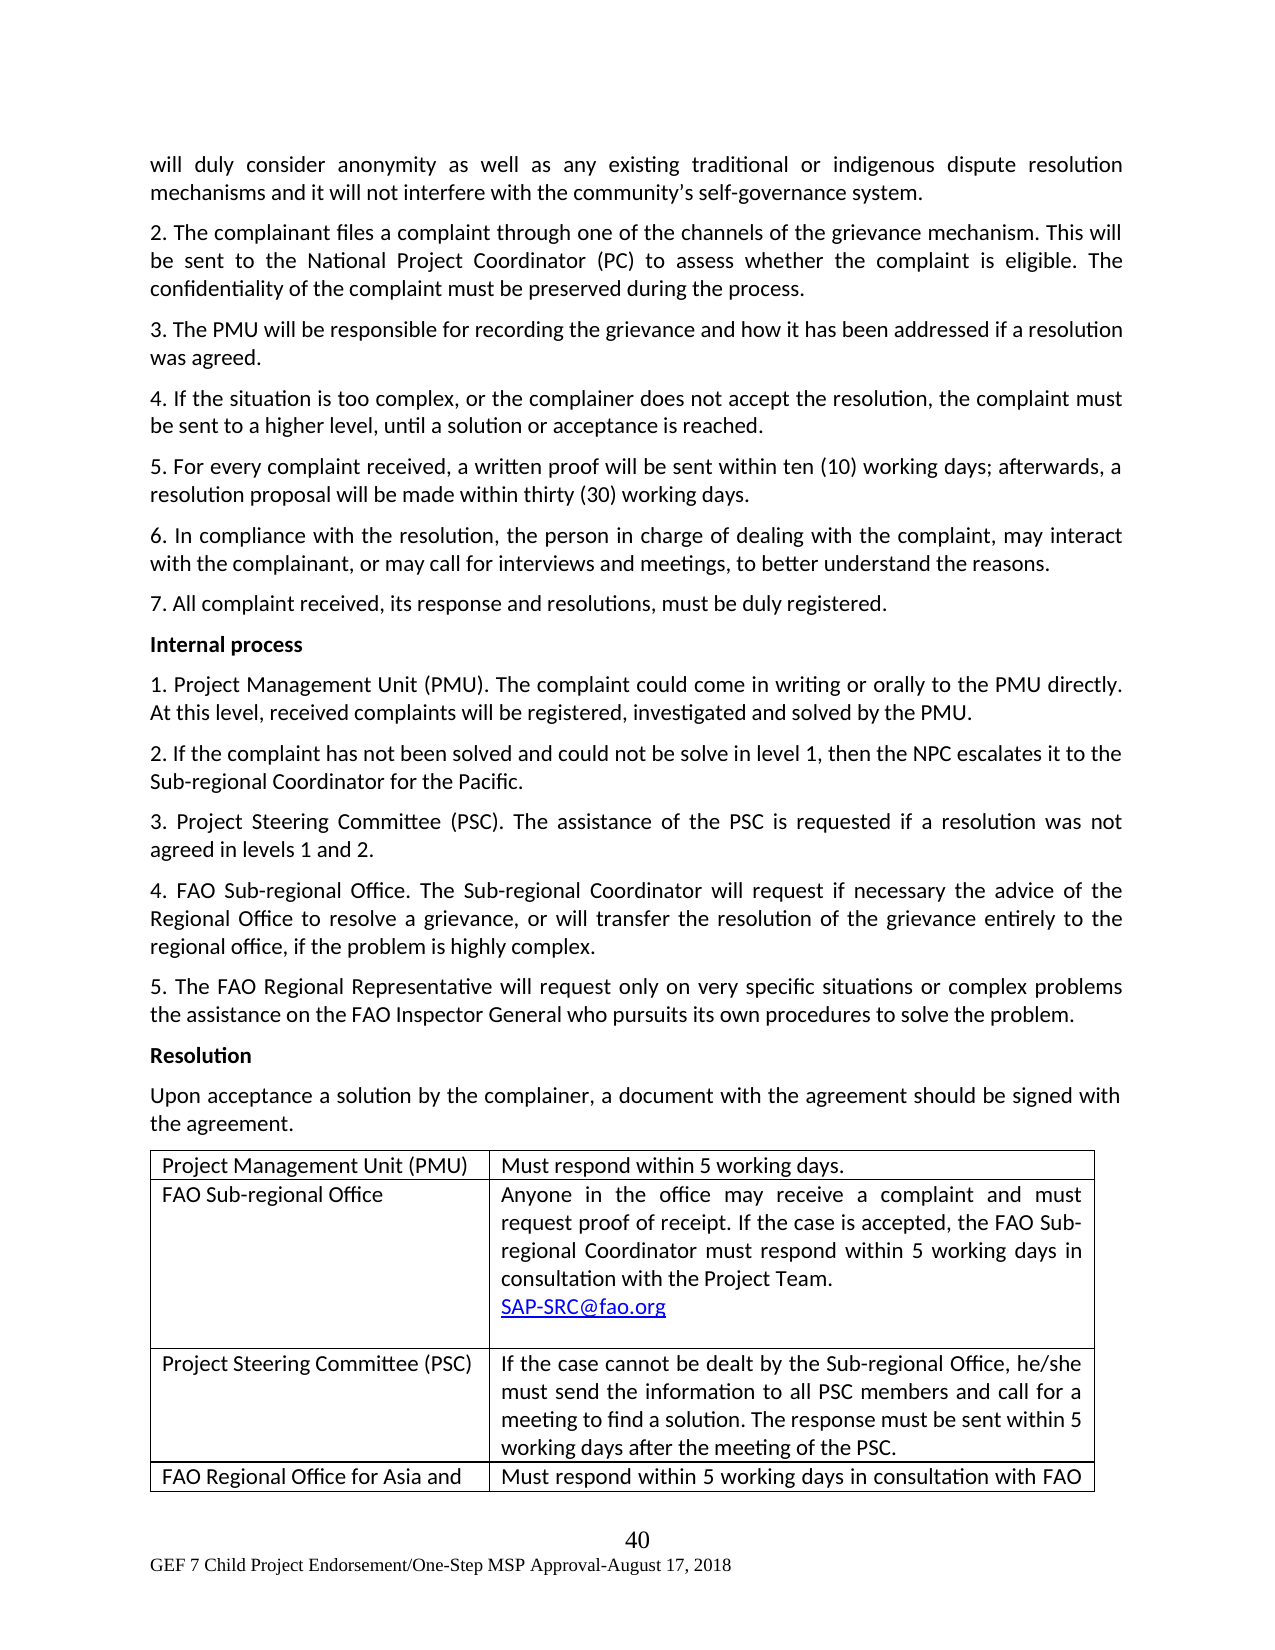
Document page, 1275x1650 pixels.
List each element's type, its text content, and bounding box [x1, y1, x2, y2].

text 7. All complaint received, its response and resolutions, must be duly registered. [150, 589, 1125, 617]
text 3. Project Steering Committee (PSC). The assistance of the PSC is requested if a resolution was not agreed in levels 1 and 2. [150, 807, 1125, 863]
text Upon acceptance a solution by the complainer, a document with the agreement should be signed with the agreement. [150, 1082, 1123, 1138]
table_cell Anyone in the office may receive a complaint and must request proof of receipt. If the case is accepted, the FAO Sub-regional Coordinator must respond within 5 working days in consultation with the Project Team. SAP-SRC@fao.org [490, 1180, 1094, 1348]
text 5. The FAO Regional Representative will request only on very specific situations or complex problems the assistance on the FAO Inspector General who pursuits its own procedures to solve the problem. [150, 972, 1125, 1028]
table_header Must respond within 5 working days. [490, 1151, 1094, 1179]
table_header Project Management Unit (PMU) [151, 1151, 489, 1179]
text 6. In compliance with the resolution, the person in charge of dealing with the complaint, may interact with the complainant, or may call for interviews and meetings, to better understand the reasons. [150, 521, 1125, 577]
table_cell If the case cannot be dealt by the Sub-regional Office, he/she must send the information to all PSC members and call for a meeting to find a solution. The response must be sent within 5 working days after the meeting of the PSC. [490, 1349, 1094, 1461]
text 1. Project Management Unit (PMU). The complaint could come in writing or orally to the PMU directly. At this level, received complaints will be registered, investigated and solved by the PMU. [150, 670, 1125, 726]
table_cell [151, 1463, 489, 1491]
text 2. If the complaint has not been solved and could not be solve in level 1, then the NPC escalates it to the Sub-regional Coordinator for the Pacific. [150, 739, 1125, 795]
text Resolution [150, 1041, 1125, 1069]
table_cell FAO Sub-regional Office [151, 1180, 489, 1348]
text 5. For every complaint received, a written proof will be sent within ten (10) working days; afterwards, a resolution proposal will be made within thirty (30) working days. [150, 452, 1125, 508]
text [150, 150, 1125, 206]
text 2. The complainant files a complaint through one of the channels of the grievance mechanism. This will be sent to the National Project Coordinator (PC) to assess whether the complaint is eligible. The confidentiality of the complaint must be preserved during the process. [150, 218, 1125, 303]
text 4. FAO Sub-regional Office. The Sub-regional Coordinator will request if necessary the advice of the Regional Office to resolve a grievance, or will transfer the resolution of the grievance entirely to the regional office, if the problem is highly complex. [150, 876, 1125, 960]
text Internal process [150, 630, 1125, 658]
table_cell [490, 1463, 1094, 1491]
text 4. If the situation is too complex, or the complainer does not accept the resolution, the complaint must be sent to a higher level, until a solution or acceptance is reached. [150, 384, 1125, 440]
table_cell Project Steering Committee (PSC) [151, 1349, 489, 1461]
text 3. The PMU will be responsible for recording the grievance and how it has been addressed if a resolution was agreed. [150, 315, 1125, 371]
